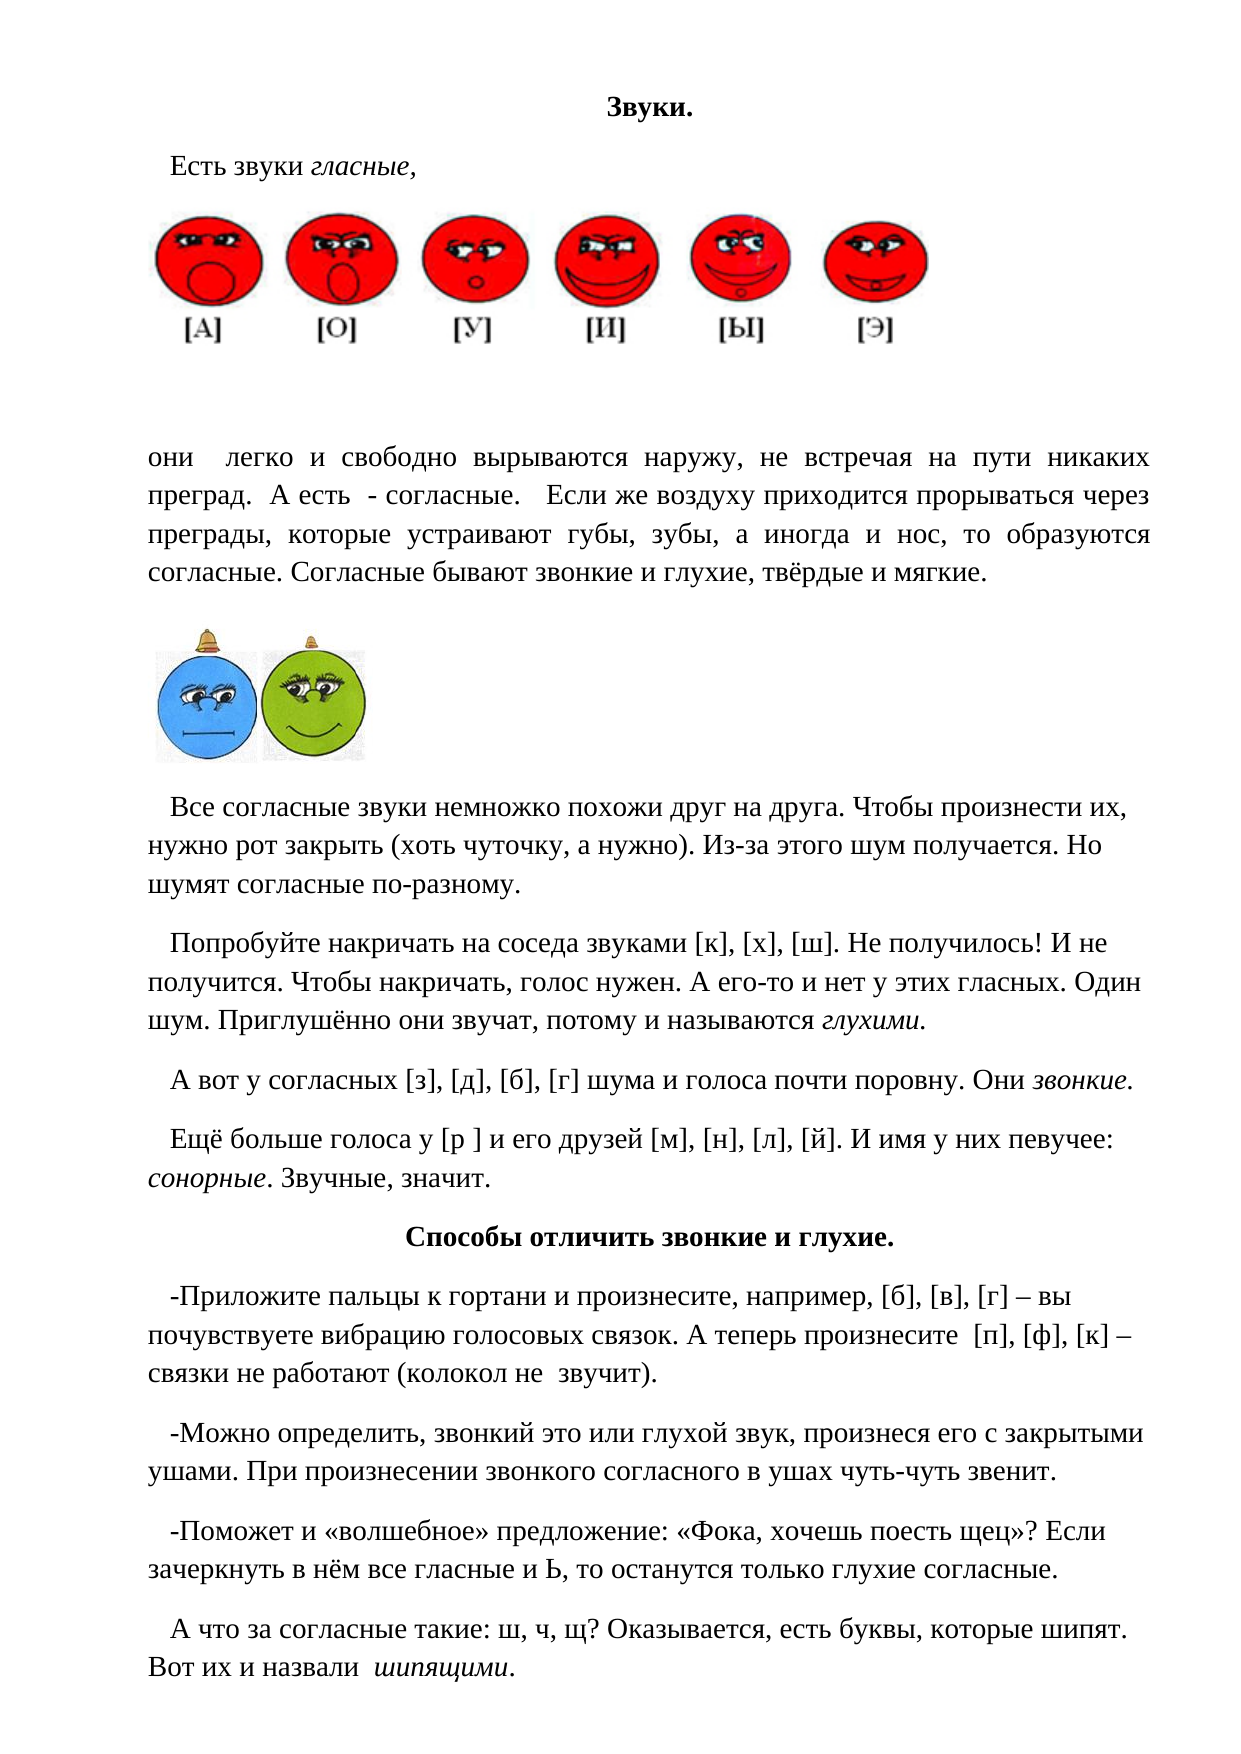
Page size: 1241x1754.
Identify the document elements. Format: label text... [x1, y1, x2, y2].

picture [147, 613, 373, 764]
text Есть звуки гласные, [148, 148, 1152, 182]
text Все согласные звуки немножко похожи друг на друга. Чтобы произнести их, нужно рот закрыть (хоть чуточку, а нужно). Из-за этого шум получается. Но шумят согласные по-разному. [148, 789, 1152, 899]
text -Поможет и «волшебное» предложение: «Фока, хочешь поесть щец»? Если зачеркнуть в нём все гласные и Ь, то останутся только глухие согласные. [148, 1513, 1152, 1585]
text Звуки. [148, 89, 1152, 122]
text А что за согласные такие: ш, ч, щ? Оказывается, есть буквы, которые шипят. Вот их и назвали шипящими. [148, 1611, 1152, 1683]
picture [147, 207, 929, 355]
text Попробуйте накричать на соседа звуками [к], [х], [ш]. Не получилось! И не получится. Чтобы накричать, голос нужен. А его-то и нет у этих гласных. Один шум. Приглушённо они звучат, потому и называются глухими. [148, 925, 1152, 1036]
text А вот у согласных [з], [д], [б], [г] шума и голоса почти поровну. Они звонкие. [148, 1062, 1152, 1095]
text они легко и свободно вырываются наружу, не встречая на пути никаких преград. А есть - согласные. Если же воздуху приходится прорываться через преграды, которые устраивают губы, зубы, а иногда и нос, то образуются согласные. Согласные бывают звонкие и глухие, твёрдые и мягкие. [148, 439, 1152, 588]
text -Можно определить, звонкий это или глухой звук, произнеся его с закрытыми ушами. При произнесении звонкого согласного в ушах чуть-чуть звенит. [148, 1415, 1152, 1487]
text -Приложите пальцы к гортани и произнесите, например, [б], [в], [г] – вы почувствуете вибрацию голосовых связок. А теперь произнесите [п], [ф], [к] – связки не работают (колокол не звучит). [148, 1278, 1152, 1389]
text Способы отличить звонкие и глухие. [148, 1219, 1152, 1253]
text Ещё больше голоса у [р ] и его друзей [м], [н], [л], [й]. И имя у них певучее: сонорные. Звучные, значит. [148, 1121, 1152, 1193]
